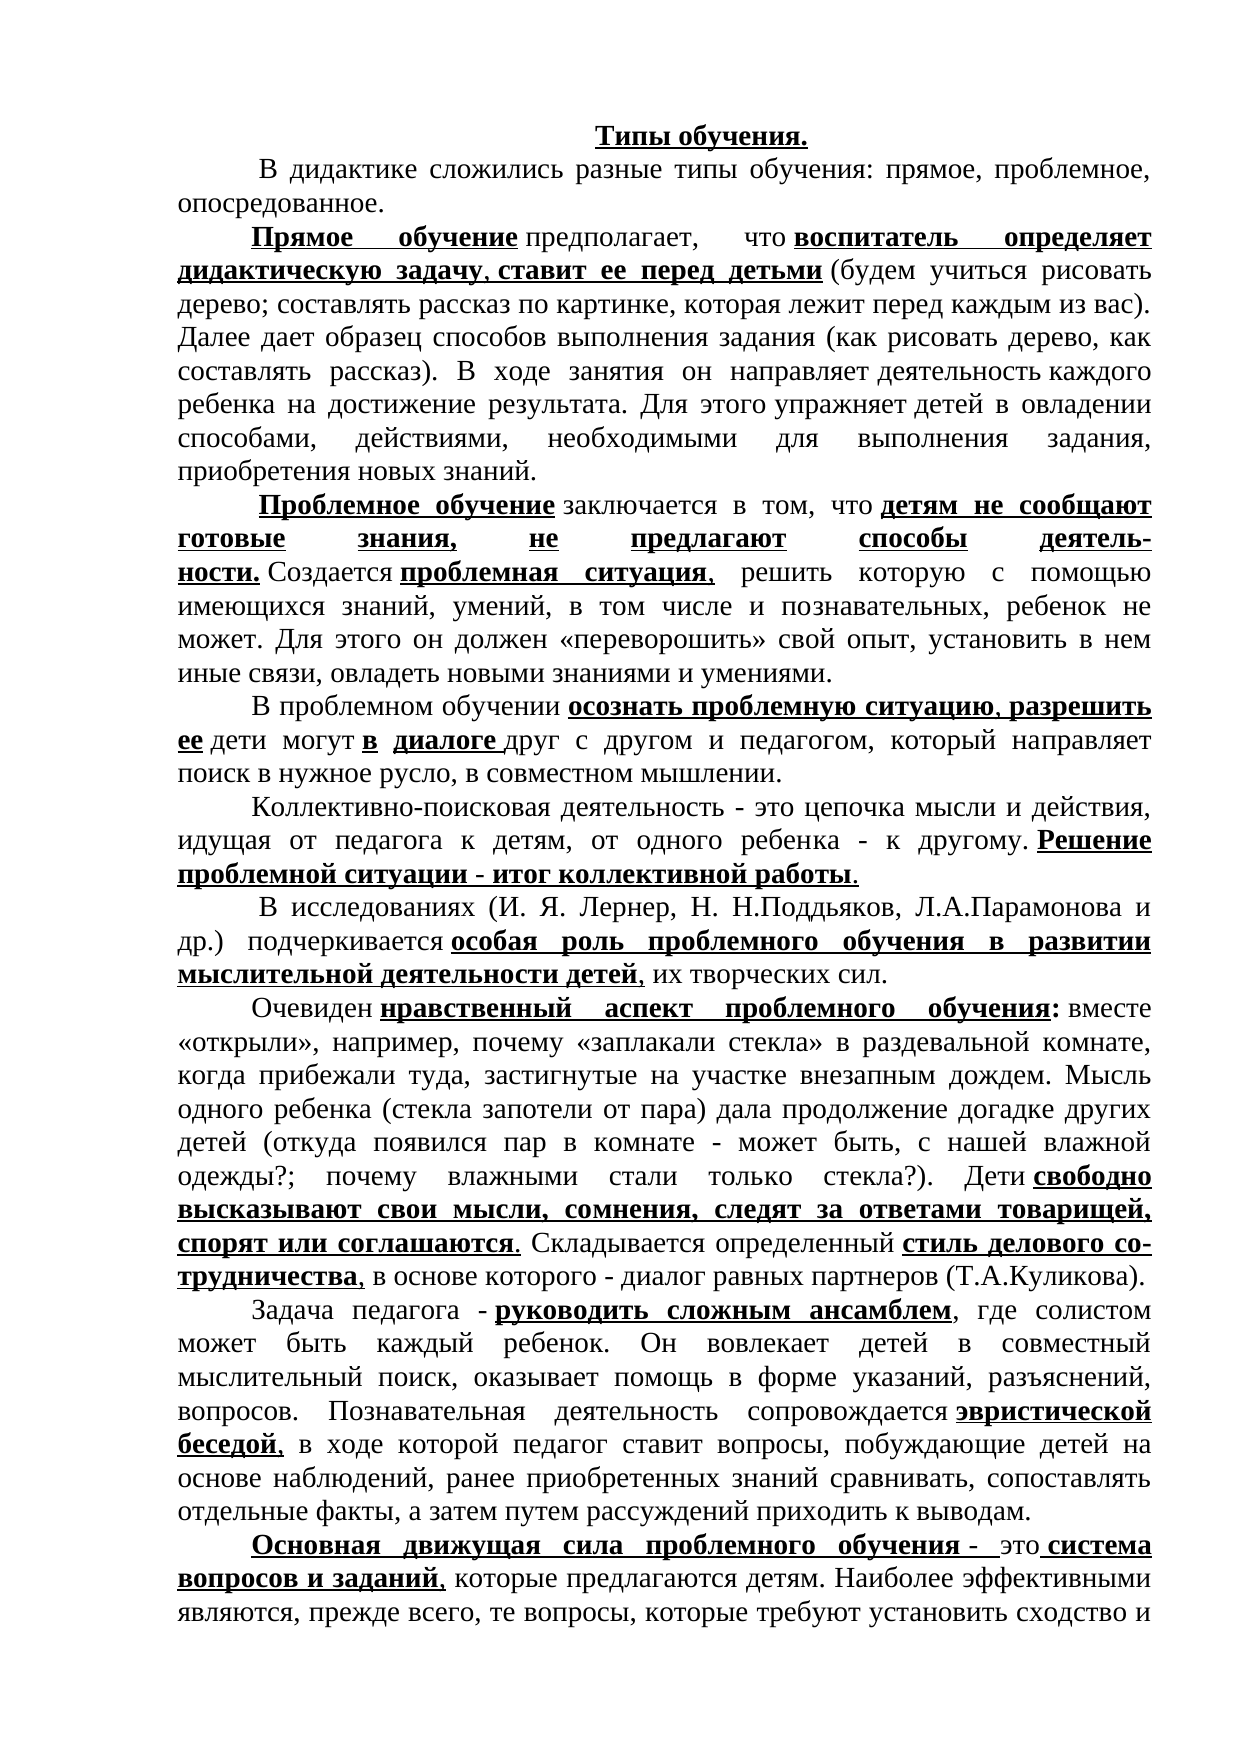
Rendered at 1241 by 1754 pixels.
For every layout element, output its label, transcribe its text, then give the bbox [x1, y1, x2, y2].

text Типы обучения. [177, 118, 1152, 152]
text В проблемном обучении осознать проблемную ситуацию, разрешить ее дети могут в диалоге друг с другом и педагогом, который направляет поиск в нужное русло, в совместном мышлении. [177, 688, 1152, 789]
text В дидактике сложились разные типы обучения: прямое, проблемное, опосредованное. [177, 152, 1152, 219]
text Задача педагога - руководить сложным ансамблем, где солистом может быть каждый ребенок. Он вовлекает детей в совместный мыслительный поиск, оказывает помощь в форме указаний, разъяснений, вопросов. Познавательная деятельность сопровождается эвристической беседой, в ходе которой педагог ставит вопросы, побуждающие детей на основе наблюдений, ранее приобретенных знаний сравнивать, сопоставлять отдельные факты, а затем путем рассуждений приходить к выводам. [177, 1292, 1152, 1527]
text В исследованиях (И. Я. Лернер, Н. Н.Поддьяков, Л.А.Парамонова и др.) подчеркивается особая роль проблемного обучения в развитии мыслительной деятельности детей, их творческих сил. [177, 889, 1152, 990]
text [177, 1527, 1152, 1627]
text Очевиден нравственный аспект проблемного обучения: вместе «открыли», например, почему «заплакали стекла» в раздевальной комнате, когда прибежали туда, застигнутые на участке внезапным дождем. Мысль одного ребенка (стекла запотели от пара) дала продолжение догадке других детей (откуда появился пар в комнате - может быть, с нашей влажной одежды?; почему влажными стали только стекла?). Дети свободно высказывают свои мысли, сомнения, следят за ответами товарищей, спорят или соглашаются. Складывается определенный стиль делового сотрудничества, в основе которого - диалог равных партнеров (Т.А.Куликова). [177, 1222, 1152, 1292]
text Коллективно-поисковая деятельность - это цепочка мысли и действия, идущая от педагога к детям, от одного ребенка - к другому. Решение проблемной ситуации - итог коллективной работы. [177, 789, 1152, 889]
text Проблемное обучение заключается в том, что детям не сообщают готовые знания, не предлагают способы деятельности. Создается проблемная ситуация, решить которую с помощью имеющихся знаний, умений, в том числе и познавательных, ребенок не может. Для этого он должен «переворошить» свой опыт, установить в нем иные связи, овладеть новыми знаниями и умениями. [177, 487, 1152, 688]
text Прямое обучение предполагает, что воспитатель определяет дидактическую задачу, ставит ее перед детьми (будем учиться рисовать дерево; составлять рассказ по картинке, которая лежит перед каждым из вас). Далее дает образец способов выполнения задания (как рисовать дерево, как составлять рассказ). В ходе занятия он направляет деятельность каждого ребенка на достижение результата. Для этого упражняет детей в овладении способами, действиями, необходимыми для выполнения задания, приобретения новых знаний. [177, 219, 1152, 487]
text Очевиден нравственный аспект проблемного обучения: вместе «открыли», например, почему «заплакали стекла» в раздевальной комнате, когда прибежали туда, застигнутые на участке внезапным дождем. Мысль одного ребенка (стекла запотели от пара) дала продолжение догадке других детей (откуда появился пар в комнате - может быть, с нашей влажной одежды?; почему влажными стали только стекла?). Дети свободно высказывают свои мысли, сомнения, следят за ответами товарищей, спорят или соглашаются. Складывается определенный стиль делового сотрудничества, в основе которого - диалог равных партнеров (Т.А.Куликова). [177, 990, 1152, 1220]
